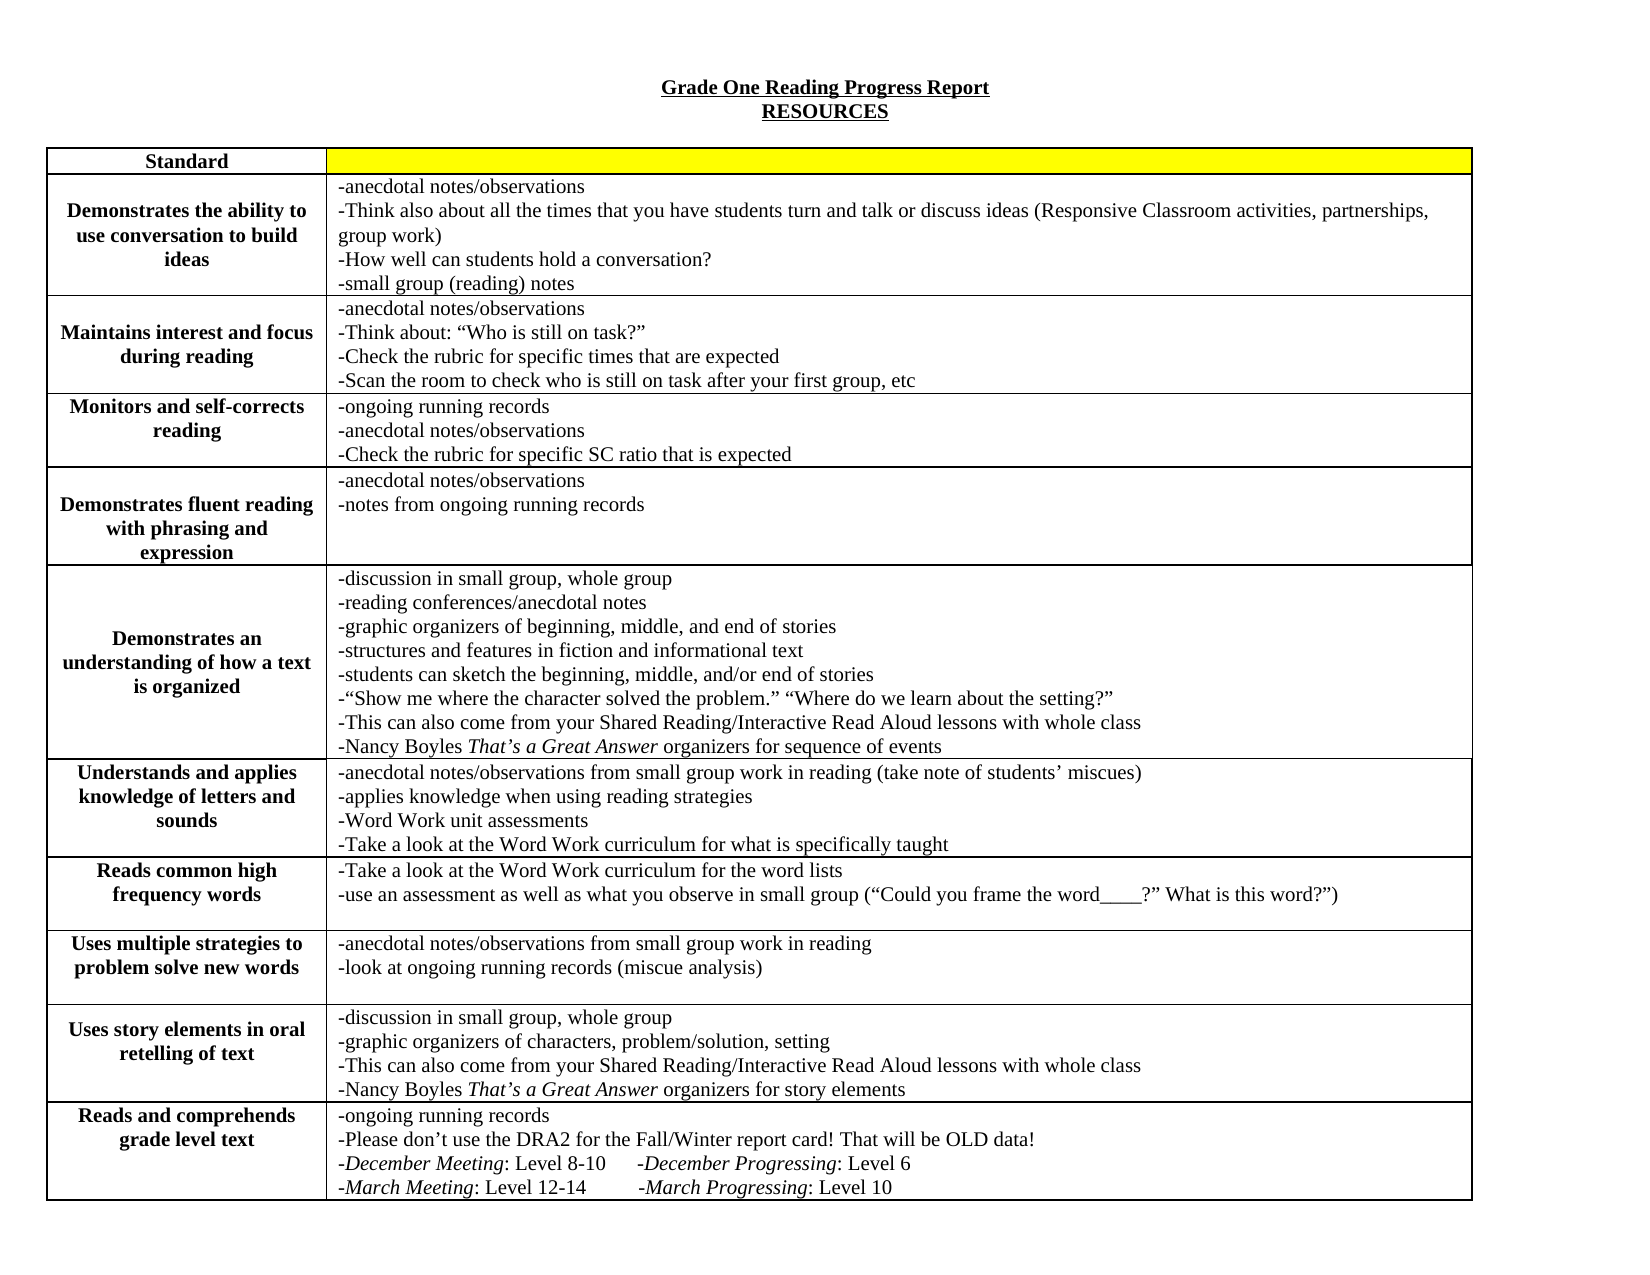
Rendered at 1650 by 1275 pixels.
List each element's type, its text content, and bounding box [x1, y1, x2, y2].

table_cell Uses multiple strategies to problem solve new words [48, 931, 326, 1003]
text RESOURCES [150, 99, 1500, 123]
table_cell -Take a look at the Word Work curriculum for the word lists -use an assessment as well as what you observe in small group (“Could you frame the word____?” What is this word?”) [327, 858, 1471, 930]
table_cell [327, 1103, 1471, 1199]
table_cell Reads common high frequency words [48, 858, 326, 930]
table_cell Uses story elements in oral retelling of text [48, 1005, 326, 1101]
table_cell -anecdotal notes/observations -Think about: “Who is still on task?” -Check the rubric for specific times that are expected -Scan the room to check who is still on task after your first group, etc [327, 296, 1471, 392]
table_cell -discussion in small group, whole group -reading conferences/anecdotal notes -graphic organizers of beginning, middle, and end of stories -structures and features in fiction and informational text -students can sketch the beginning, middle, and/or end of stories -“Show me where the character solved the problem.” “Where do we learn about the setting?” -This can also come from your Shared Reading/Interactive Read Aloud lessons with whole class -Nancy Boyles That’s a Great Answer organizers for sequence of events [327, 566, 1472, 758]
table_cell Understands and applies knowledge of letters and sounds [48, 760, 326, 856]
table_cell -anecdotal notes/observations from small group work in reading -look at ongoing running records (miscue analysis) [327, 931, 1471, 1003]
table_cell -discussion in small group, whole group -graphic organizers of characters, problem/solution, setting -This can also come from your Shared Reading/Interactive Read Aloud lessons with whole class -Nancy Boyles That’s a Great Answer organizers for story elements [327, 1005, 1471, 1101]
table_cell -ongoing running records -anecdotal notes/observations -Check the rubric for specific SC ratio that is expected [327, 394, 1471, 466]
table_cell -anecdotal notes/observations -Think also about all the times that you have students turn and talk or discuss ideas (Responsive Classroom activities, partnerships, group work) -How well can students hold a conversation? -small group (reading) notes [327, 175, 1471, 295]
table_cell Demonstrates fluent reading with phrasing and expression [48, 468, 326, 564]
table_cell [48, 1103, 326, 1199]
table_cell Demonstrates an understanding of how a text is organized [48, 566, 326, 758]
table_cell Maintains interest and focus during reading [48, 296, 326, 392]
table_cell -anecdotal notes/observations -notes from ongoing running records [327, 468, 1471, 564]
text Grade One Reading Progress Report [150, 75, 1500, 99]
table_header [327, 149, 1471, 173]
table_cell Monitors and self-corrects reading [48, 394, 326, 466]
table_cell Demonstrates the ability to use conversation to build ideas [48, 175, 326, 295]
table_header Standard [48, 149, 326, 173]
table_cell -anecdotal notes/observations from small group work in reading (take note of students’ miscues) -applies knowledge when using reading strategies -Word Work unit assessments -Take a look at the Word Work curriculum for what is specifically taught [327, 759, 1471, 856]
